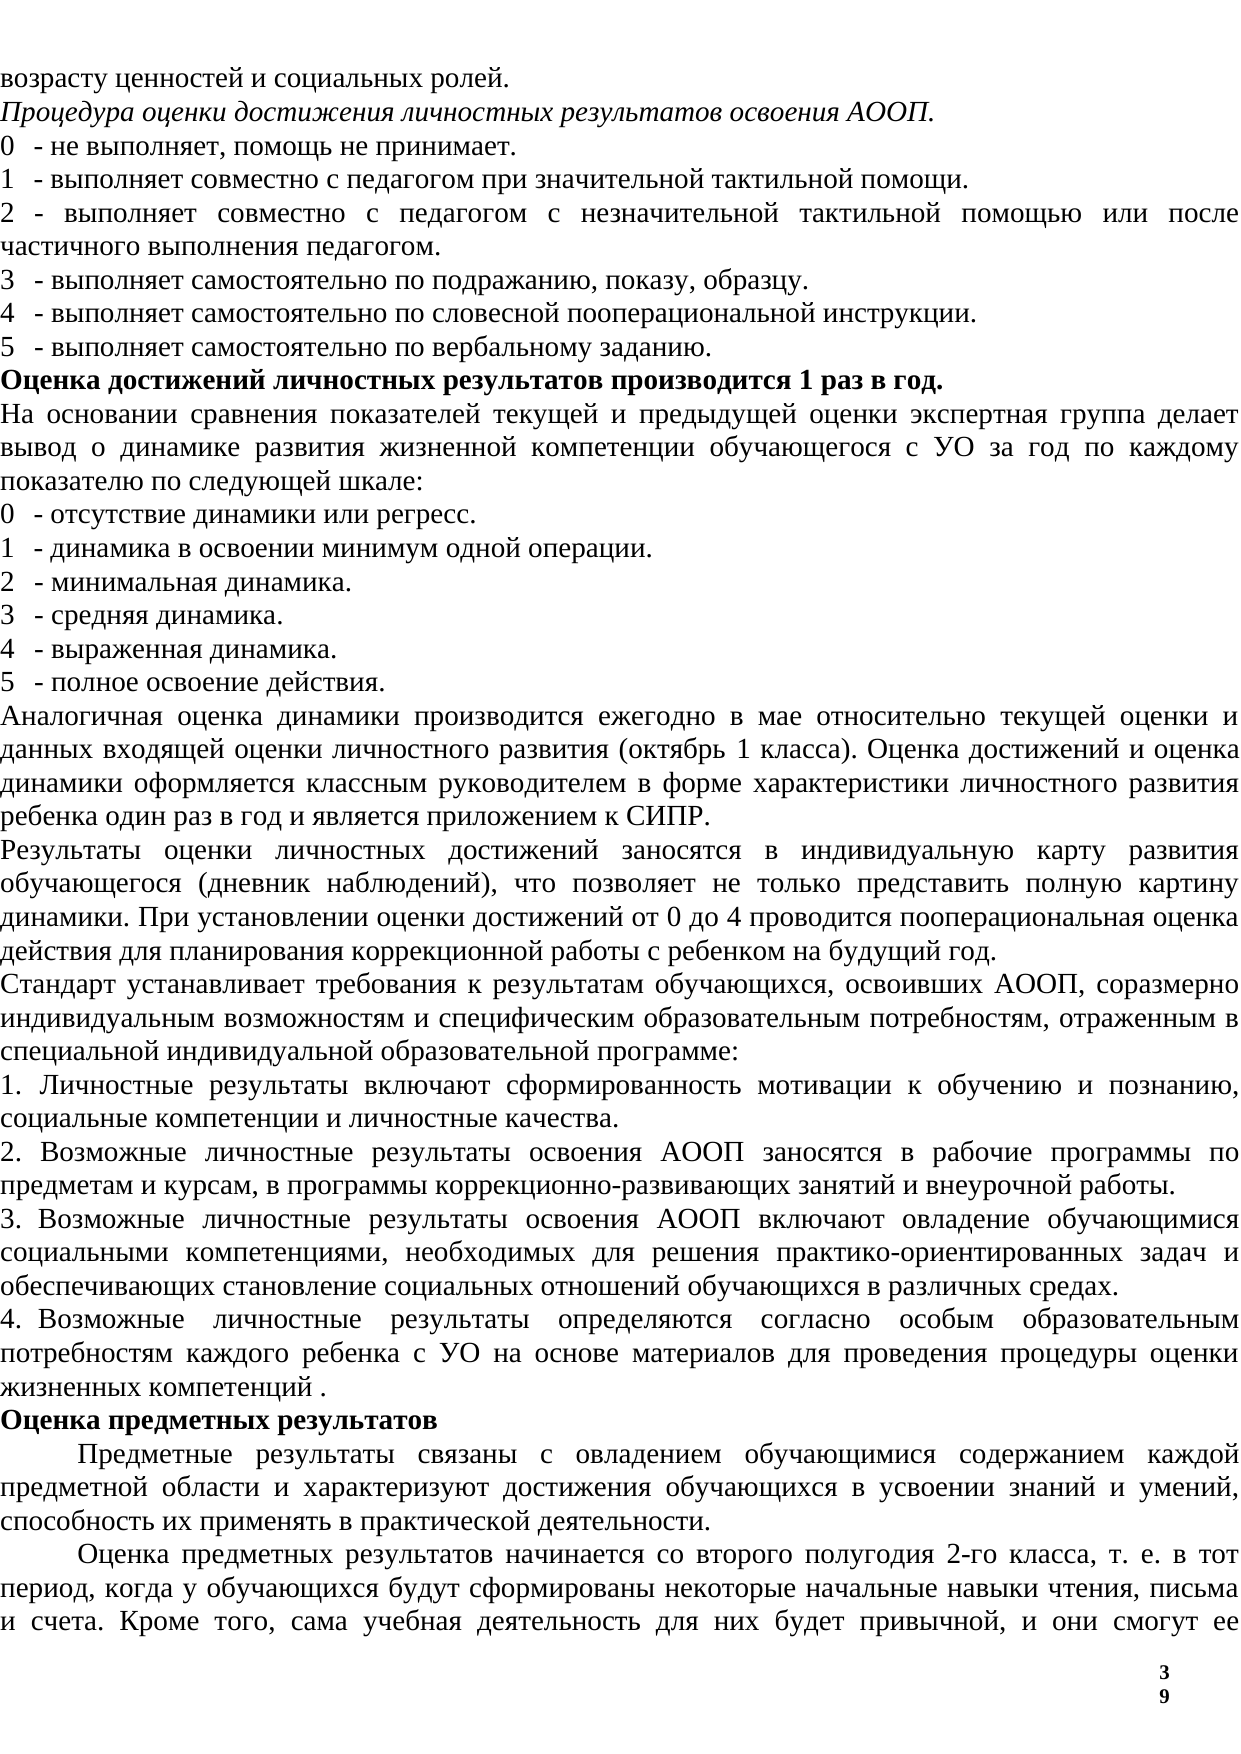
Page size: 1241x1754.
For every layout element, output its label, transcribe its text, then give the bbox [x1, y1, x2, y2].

list - выраженная динамика. [0, 631, 1240, 665]
text Аналогичная оценка динамики производится ежегодно в мае относительно текущей оценки и данных входящей оценки личностного развития (октябрь 1 класса). Оценка достижений и оценка динамики оформляется классным руководителем в форме характеристики личностного развития ребенка один раз в год и является приложением к СИПР. [0, 698, 1240, 832]
list - выполняет совместно с педагогом при значительной тактильной помощи. [0, 162, 1240, 195]
list - отсутствие динамики или регресс. [0, 497, 1240, 531]
text Оценка предметных результатов [0, 1403, 1240, 1436]
list - минимальная динамика. [0, 564, 1240, 598]
text Результаты оценки личностных достижений заносятся в индивидуальную карту развития обучающегося (дневник наблюдений), что позволяет не только представить полную картину динамики. При установлении оценки достижений от 0 до 4 проводится пооперациональная оценка действия для планирования коррекционной работы с ребенком на будущий год. [0, 832, 1240, 967]
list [0, 61, 1240, 94]
list Возможные личностные результаты определяются согласно особым образовательным потребностям каждого ребенка с УО на основе материалов для проведения процедуры оценки жизненных компетенций . [0, 1302, 1240, 1403]
text Оценка достижений личностных результатов производится 1 раз в год. [0, 363, 1240, 396]
list Возможные личностные результаты освоения АООП заносятся в рабочие программы по предметам и курсам, в программы коррекционно-развивающих занятий и внеурочной работы. [0, 1134, 1240, 1201]
text Предметные результаты связаны с овладением обучающимися содержанием каждой предметной области и характеризуют достижения обучающихся в усвоении знаний и умений, способность их применять в практической деятельности. [0, 1436, 1240, 1537]
list - не выполняет, помощь не принимает. [0, 128, 1240, 162]
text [0, 1537, 1240, 1637]
list - выполняет самостоятельно по словесной пооперациональной инструкции. [0, 296, 1240, 329]
list - выполняет совместно с педагогом с незначительной тактильной помощью или после частичного выполнения педагогом. [0, 195, 1240, 262]
text Процедура оценки достижения личностных результатов освоения АООП. [0, 94, 1240, 128]
list Возможные личностные результаты освоения АООП включают овладение обучающимися социальными компетенциями, необходимых для решения практико-ориентированных задач и обеспечивающих становление социальных отношений обучающихся в различных средах. [0, 1201, 1240, 1302]
list - динамика в освоении минимум одной операции. [0, 531, 1240, 564]
list - полное освоение действия. [0, 665, 1240, 698]
list - выполняет самостоятельно по подражанию, показу, образцу. [0, 262, 1240, 296]
list - выполняет самостоятельно по вербальному заданию. [0, 329, 1240, 363]
list Личностные результаты включают сформированность мотивации к обучению и познанию, социальные компетенции и личностные качества. [0, 1067, 1240, 1134]
text Стандарт устанавливает требования к результатам обучающихся, освоивших АООП, соразмерно индивидуальным возможностям и специфическим образовательным потребностям, отраженным в специальной индивидуальной образовательной программе: [0, 967, 1240, 1067]
text На основании сравнения показателей текущей и предыдущей оценки экспертная группа делает вывод о динамике развития жизненной компетенции обучающегося с УО за год по каждому показателю по следующей шкале: [0, 396, 1240, 497]
list - средняя динамика. [0, 598, 1240, 631]
